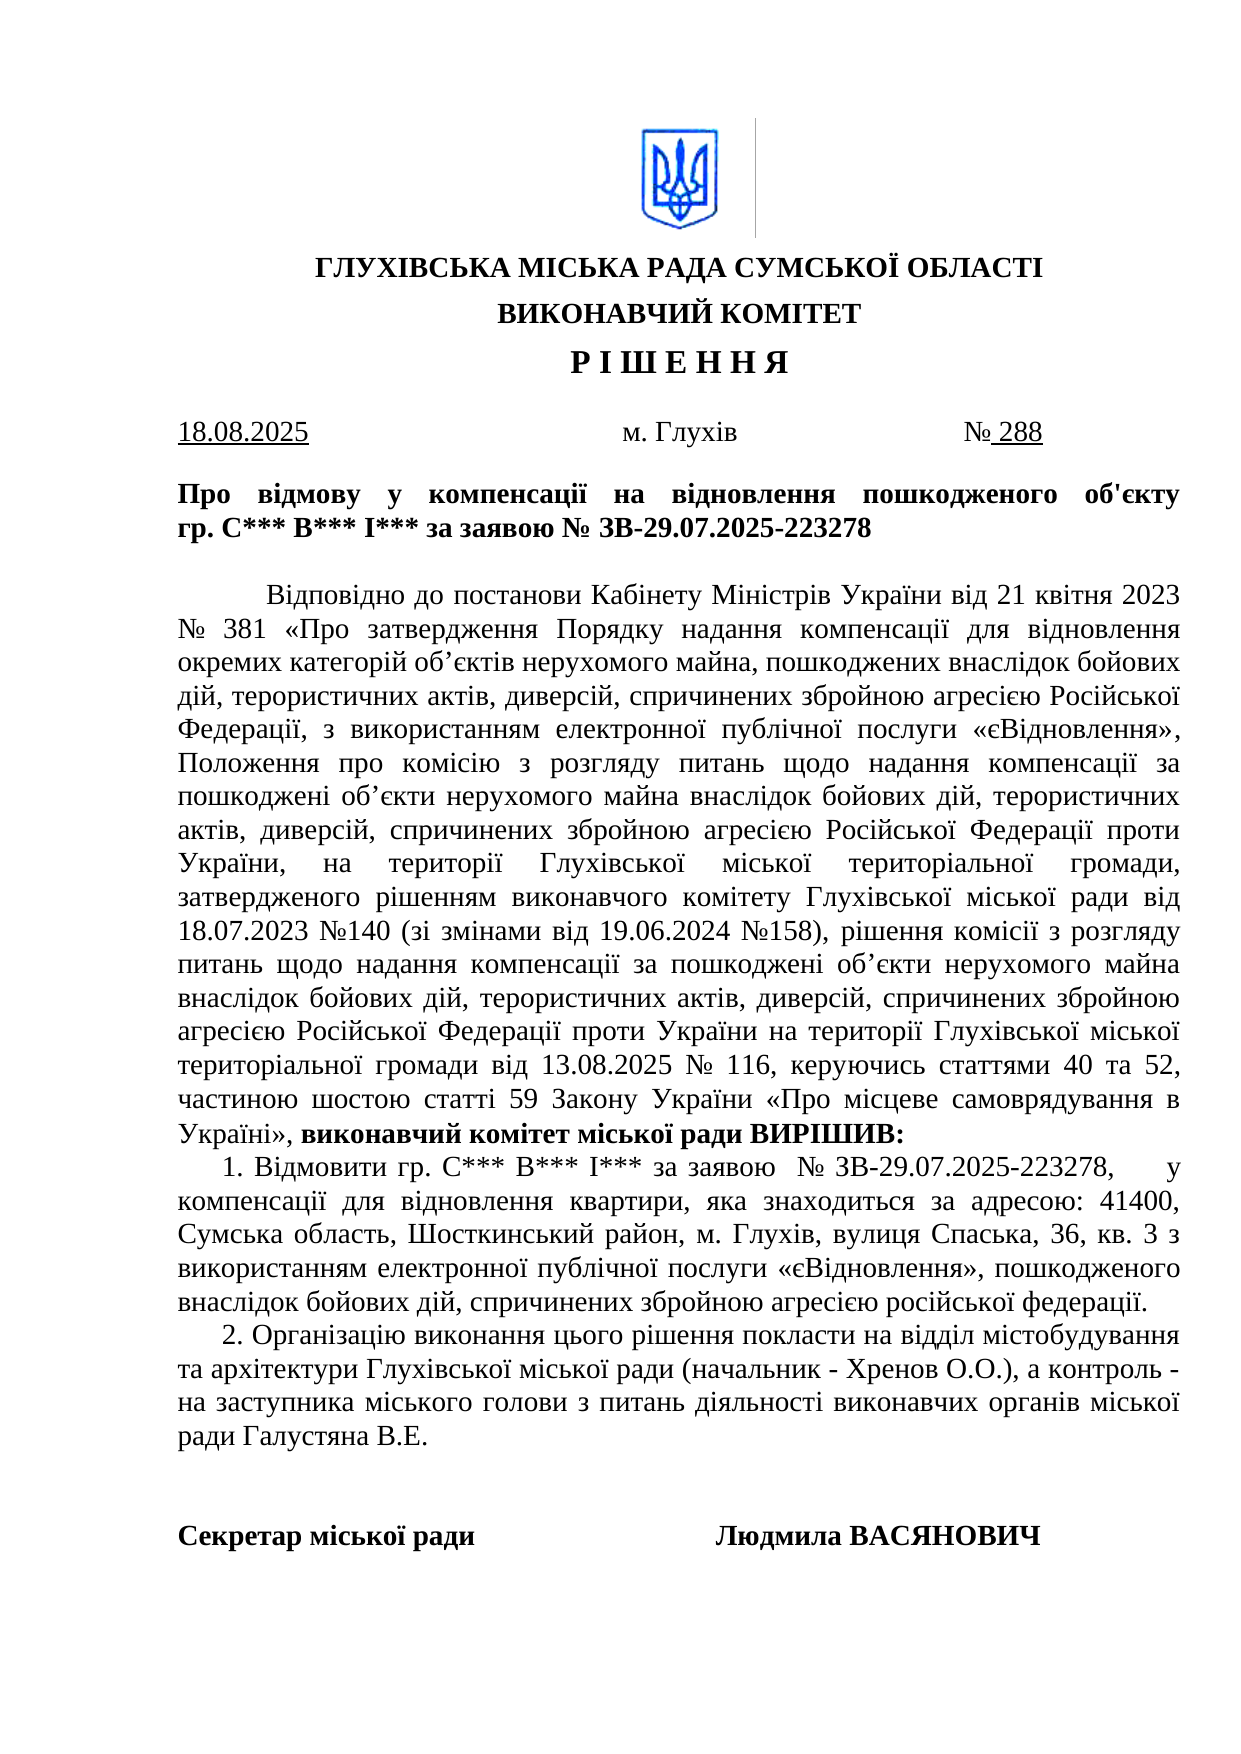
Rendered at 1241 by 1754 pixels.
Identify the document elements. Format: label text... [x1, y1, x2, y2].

subtitle Про відмову у компенсації на відновлення пошкодженого об'єкту гр. С*** В*** І*** за заявою № ЗВ-29.07.2025-223278 [598, 510, 1181, 544]
text Відповідно до постанови Кабінету Міністрів України від 21 квітня 2023 № 381 «Про затвердження Порядку надання компенсації для відновлення окремих категорій об’єктів нерухомого майна, пошкоджених внаслідок бойових дій, терористичних актів, диверсій, спричинених збройною агресією Російської Федерації, з використанням електронної публічної послуги «єВідновлення», Положення про комісію з розгляду питань щодо надання компенсації за пошкоджені об’єкти нерухомого майна внаслідок бойових дій, терористичних актів, диверсій, спричинених збройною агресією Російської Федерації проти України, на території Глухівської міської територіальної громади, затвердженого рішенням виконавчого комітету Глухівської міської ради від 18.07.2023 №140 (зі змінами від 19.06.2024 №158), рішення комісії з розгляду питань щодо надання компенсації за пошкоджені об’єкти нерухомого майна внаслідок бойових дій, терористичних актів, диверсій, спричинених збройною агресією Російської Федерації проти України на території Глухівської міської територіальної громади від 13.08.2025 № 116, керуючись статтями 40 та 52, частиною шостою статті 59 Закону України «Про місцеве самоврядування в Україні», виконавчий комітет міської ради ВИРІШИВ: [177, 577, 1181, 1149]
subtitle ГЛУХІВСЬКА МІСЬКА РАДА СУМСЬКОЇ ОБЛАСТІ [177, 250, 1181, 284]
text Секретар міської ради Людмила ВАСЯНОВИЧ [177, 1518, 1181, 1552]
subtitle ВИКОНАВЧИЙ КОМІТЕТ [177, 296, 1181, 330]
text 2. Організацію виконання цього рішення покласти на відділ містобудування та архітектури Глухівської міської ради (начальник - Хренов О.О.), а контроль - на заступника міського голови з питань діяльності виконавчих органів міської ради Галустяна В.Е. [177, 1317, 1181, 1451]
subtitle 18.08.2025 м. Глухів № 288 [177, 414, 1181, 448]
subtitle Р І Ш Е Н Н Я [177, 342, 1181, 381]
picture [602, 118, 756, 239]
text 1. Відмовити гр. С*** В*** І*** за заявою № ЗВ-29.07.2025-223278, у компенсації для відновлення квартири, яка знаходиться за адресою: 41400, Сумська область, Шосткинський район, м. Глухів, вулиця Спаська, 36, кв. 3 з використанням електронної публічної послуги «єВідновлення», пошкодженого внаслідок бойових дій, спричинених збройною агресією російської федерації. [177, 1149, 1181, 1317]
